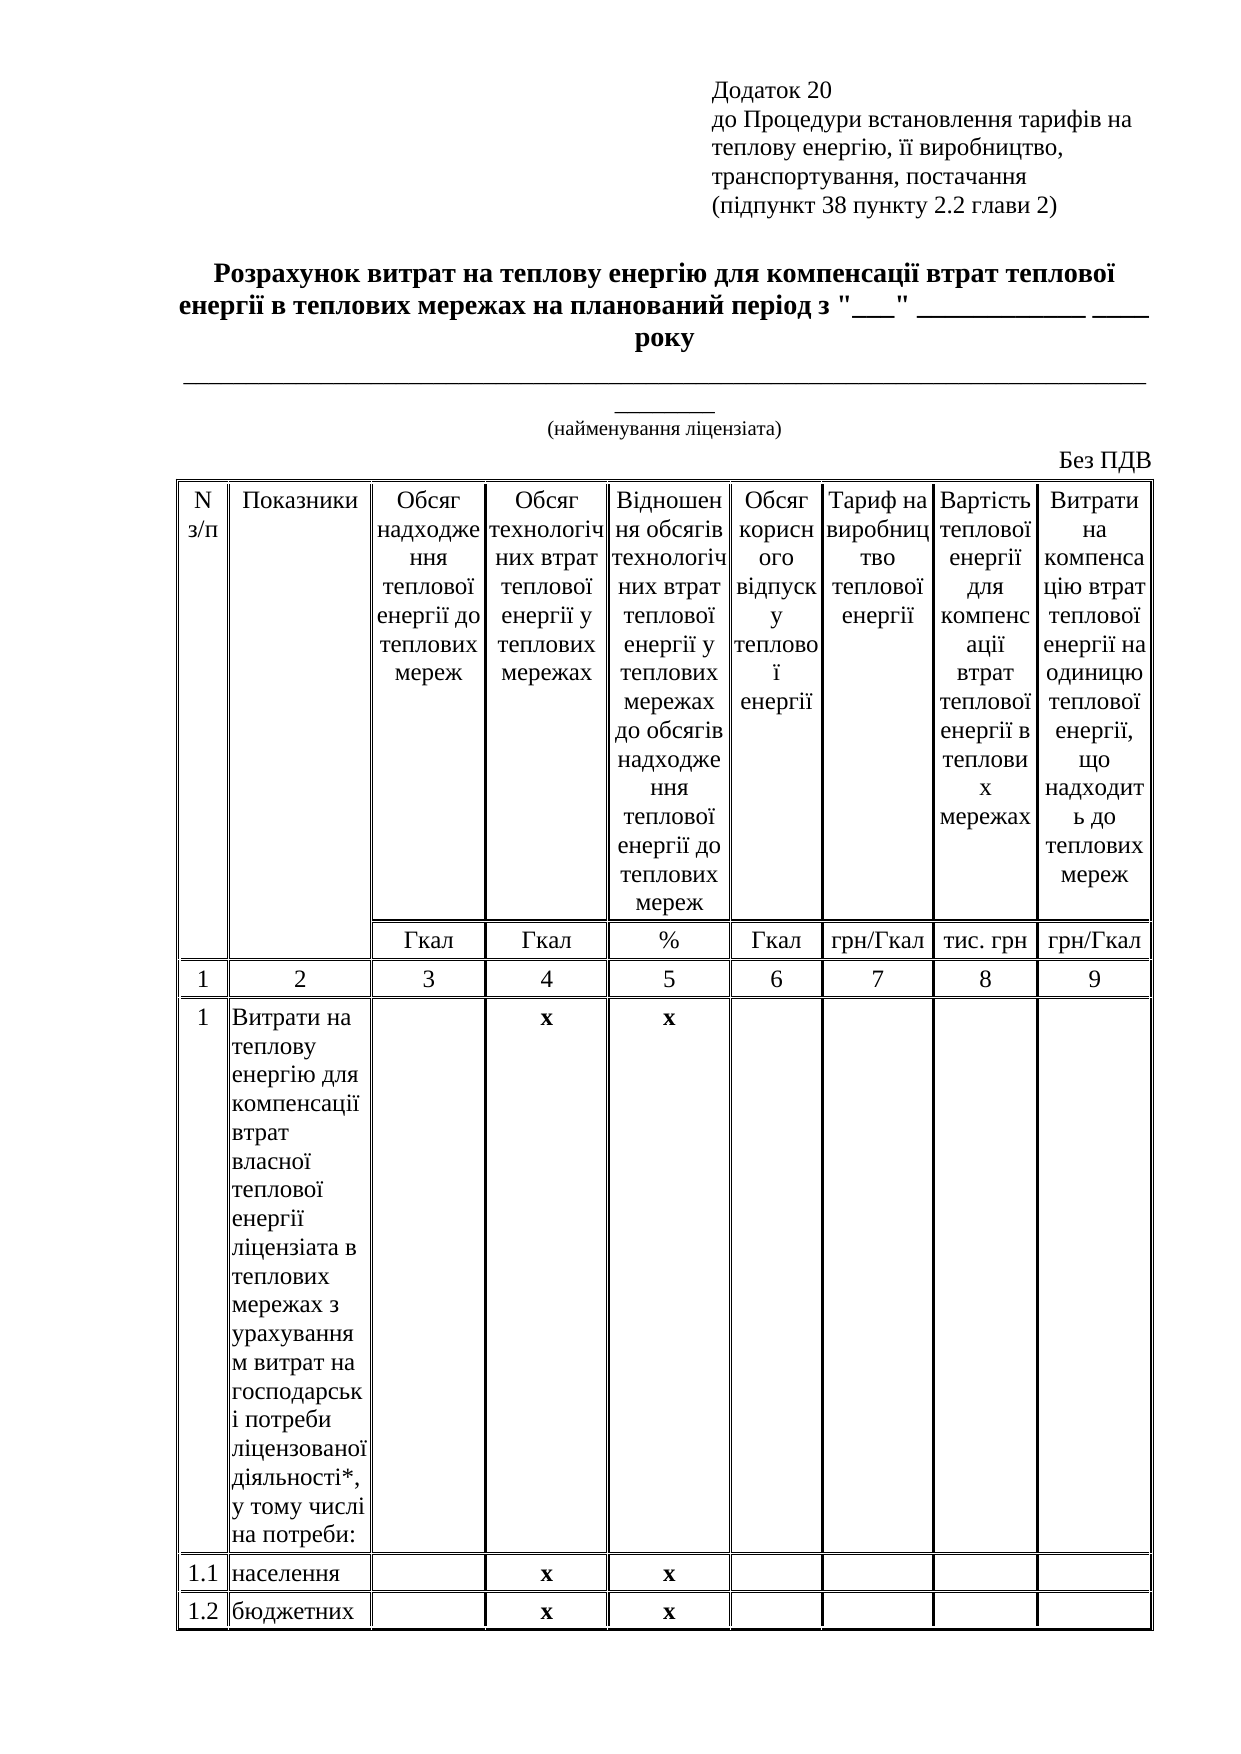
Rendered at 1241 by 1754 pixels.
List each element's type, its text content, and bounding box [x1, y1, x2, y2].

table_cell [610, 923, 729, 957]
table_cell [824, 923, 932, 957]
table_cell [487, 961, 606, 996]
text _____________________________________________________________________________________ (найменування ліцензіата) [177, 358, 1152, 439]
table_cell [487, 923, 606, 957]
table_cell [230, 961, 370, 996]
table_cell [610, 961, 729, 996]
text Без ПДВ [177, 445, 1152, 473]
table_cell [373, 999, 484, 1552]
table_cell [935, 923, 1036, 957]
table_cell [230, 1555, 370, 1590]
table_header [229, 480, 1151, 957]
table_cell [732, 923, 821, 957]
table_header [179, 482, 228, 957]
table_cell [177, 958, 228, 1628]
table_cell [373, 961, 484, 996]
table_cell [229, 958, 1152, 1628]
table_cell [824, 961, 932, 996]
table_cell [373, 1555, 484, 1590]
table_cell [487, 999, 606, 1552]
subtitle Розрахунок витрат на теплову енергію для компенсації втрат теплової енергії в теплових мережах на планований період з "___" ____________ ____ року [177, 256, 1152, 353]
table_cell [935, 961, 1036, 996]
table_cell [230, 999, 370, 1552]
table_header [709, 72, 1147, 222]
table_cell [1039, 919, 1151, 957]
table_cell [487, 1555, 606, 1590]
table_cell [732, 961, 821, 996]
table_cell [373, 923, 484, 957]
